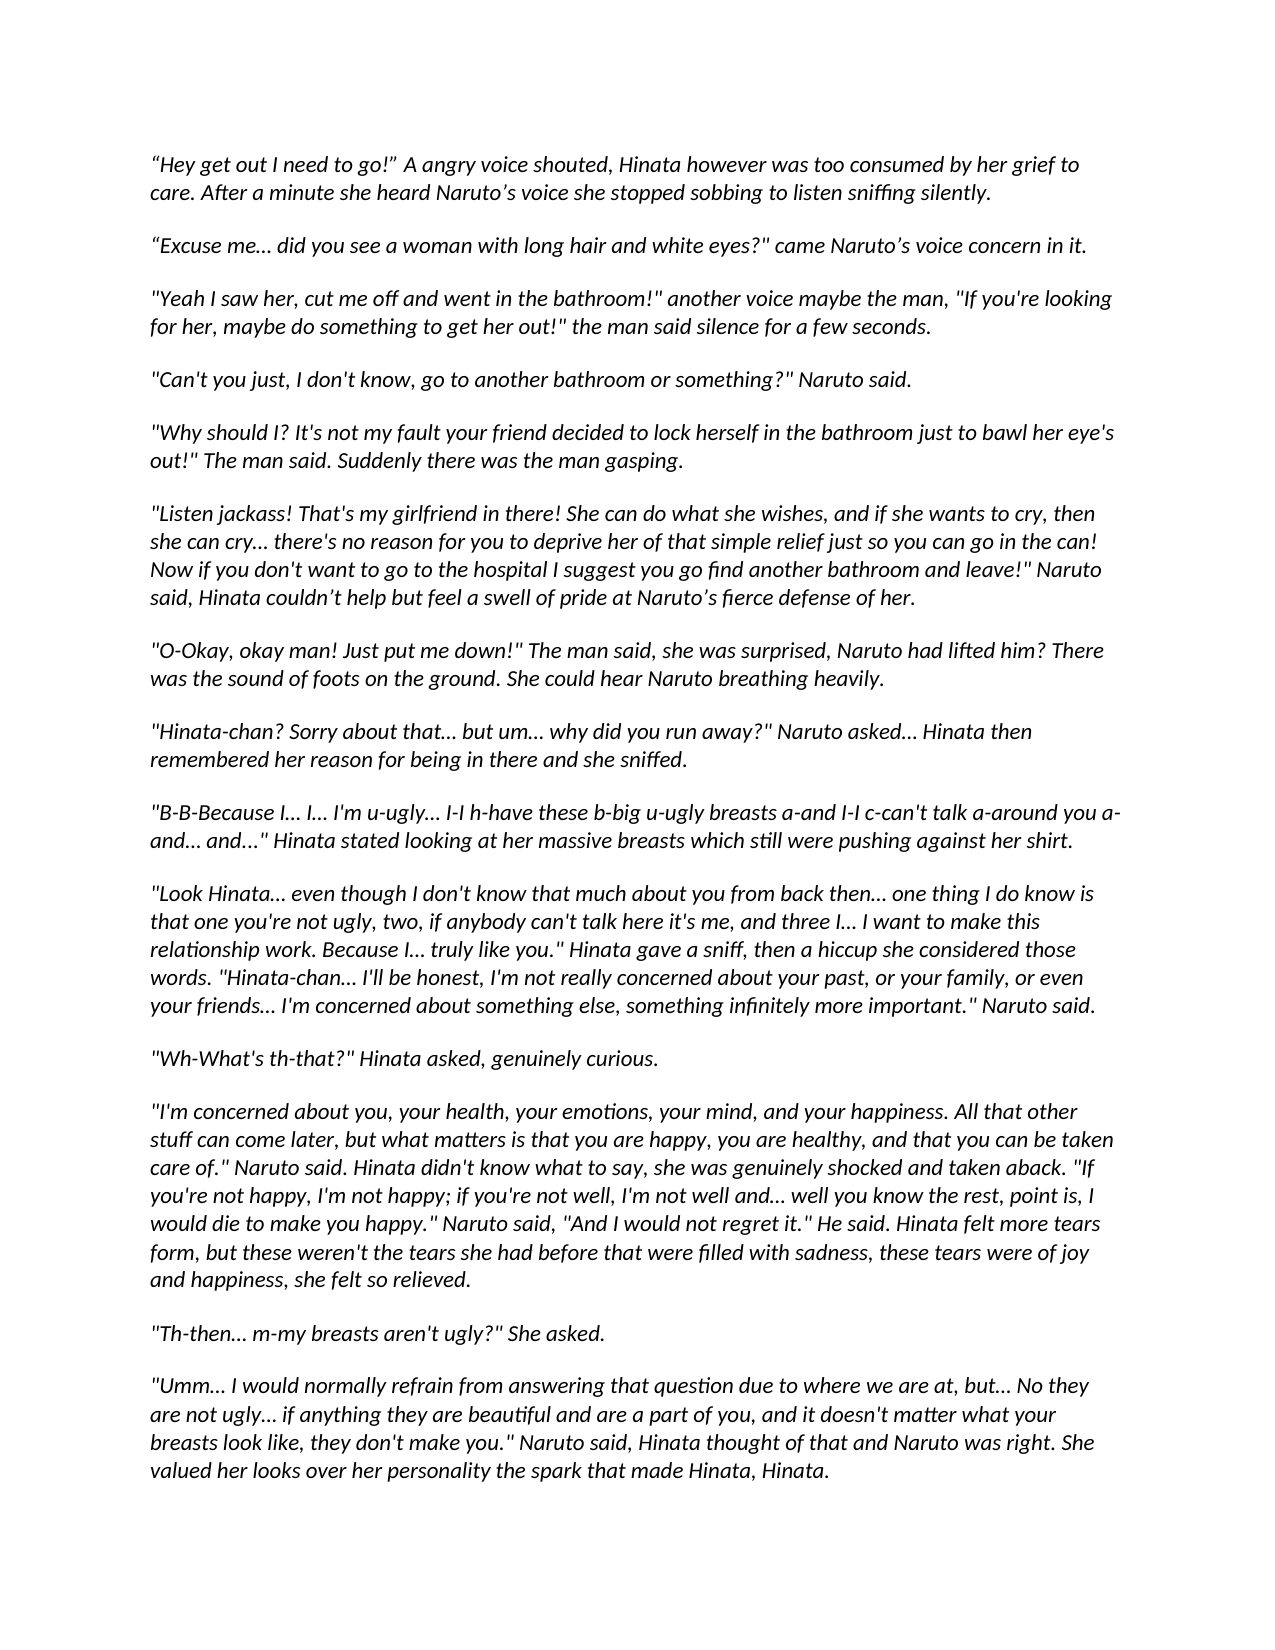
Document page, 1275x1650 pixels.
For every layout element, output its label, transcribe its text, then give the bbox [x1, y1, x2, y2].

text "Look Hinata… even though I don't know that much about you from back then… one thing I do know is that one you're not ugly, two, if anybody can't talk here it's me, and three I… I want to make this relationship work. Because I… truly like you." Hinata gave a sniff, then a hiccup she considered those words. "Hinata-chan… I'll be honest, I'm not really concerned about your past, or your family, or even your friends… I'm concerned about something else, something infinitely more important." Naruto said. [150, 879, 1125, 1019]
text “Hey get out I need to go!” A angry voice shouted, Hinata however was too consumed by her grief to care. After a minute she heard Naruto’s voice she stopped sobbing to listen sniffing silently. [150, 150, 1125, 206]
text "I'm concerned about you, your health, your emotions, your mind, and your happiness. All that other stuff can come later, but what matters is that you are happy, you are healthy, and that you can be taken care of." Naruto said. Hinata didn't know what to say, she was genuinely shocked and taken aback. "If you're not happy, I'm not happy; if you're not well, I'm not well and… well you know the rest, point is, I would die to make you happy." Naruto said, "And I would not regret it." He said. Hinata felt more tears form, but these weren't the tears she had before that were filled with sadness, these tears were of joy and happiness, she felt so relieved. [150, 1097, 1125, 1294]
text "B-B-Because I… I… I'm u-ugly… I-I h-have these b-big u-ugly breasts a-and I-I c-can't talk a-around you a-and… and..." Hinata stated looking at her massive breasts which still were pushing against her shirt. [150, 798, 1125, 854]
text "Umm… I would normally refrain from answering that question due to where we are at, but… No they are not ugly… if anything they are beautiful and are a part of you, and it doesn't matter what your breasts look like, they don't make you." Naruto said, Hinata thought of that and Naruto was right. She valued her looks over her personality the spark that made Hinata, Hinata. [150, 1372, 1125, 1484]
text "Can't you just, I don't know, go to another bathroom or something?" Naruto said. [150, 365, 1125, 393]
text "Th-then… m-my breasts aren't ugly?" She asked. [150, 1319, 1125, 1347]
text "Listen jackass! That's my girlfriend in there! She can do what she wishes, and if she wants to cry, then she can cry… there's no reason for you to deprive her of that simple relief just so you can go in the can! Now if you don't want to go to the hospital I suggest you go find another bathroom and leave!" Naruto said, Hinata couldn’t help but feel a swell of pride at Naruto’s fierce defense of her. [150, 499, 1125, 611]
text "O-Okay, okay man! Just put me down!" The man said, she was surprised, Naruto had lifted him? There was the sound of foots on the ground. She could hear Naruto breathing heavily. [150, 636, 1125, 692]
text "Wh-What's th-that?" Hinata asked, genuinely curious. [150, 1044, 1125, 1072]
text "Why should I? It's not my fault your friend decided to lock herself in the bathroom just to bawl her eye's out!" The man said. Suddenly there was the man gasping. [150, 418, 1125, 474]
text "Yeah I saw her, cut me off and went in the bathroom!" another voice maybe the man, "If you're looking for her, maybe do something to get her out!" the man said silence for a few seconds. [150, 284, 1125, 340]
text “Excuse me… did you see a woman with long hair and white eyes?" came Naruto’s voice concern in it. [150, 231, 1125, 259]
text "Hinata-chan? Sorry about that… but um… why did you run away?" Naruto asked… Hinata then remembered her reason for being in there and she sniffed. [150, 717, 1125, 773]
